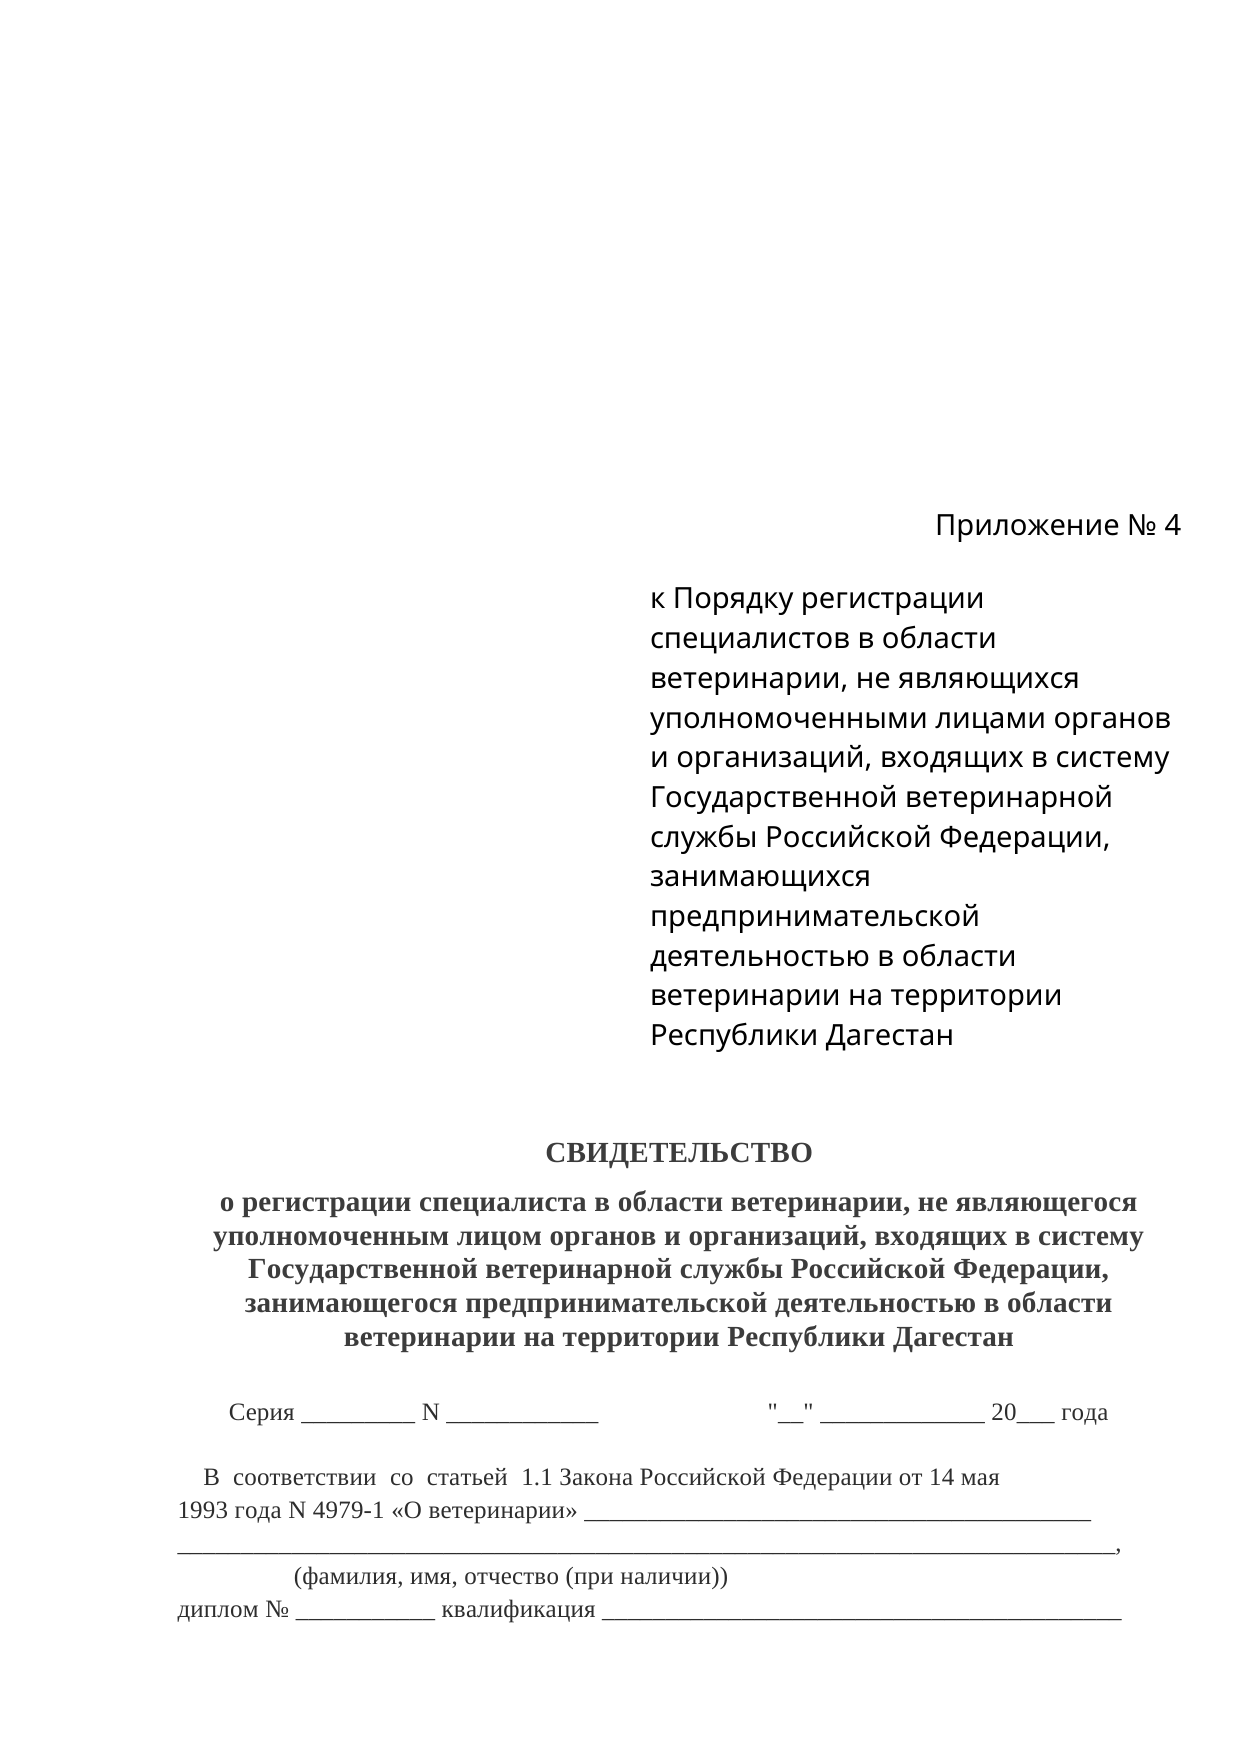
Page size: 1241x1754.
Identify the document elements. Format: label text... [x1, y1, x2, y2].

text о регистрации специалиста в области ветеринарии, не являющегося уполномоченным лицом органов и организаций, входящих в систему Государственной ветеринарной службы Российской Федерации, занимающегося предпринимательской деятельностью в области ветеринарии на территории Республики Дагестан [177, 1184, 1181, 1352]
text диплом № ___________ квалификация _________________________________________ [177, 1590, 1181, 1622]
text к Порядку регистрации специалистов в области ветеринарии, не являющихся уполномоченными лицами органов и организаций, входящих в систему Государственной ветеринарной службы Российской Федерации, занимающихся предпринимательской деятельностью в области ветеринарии на территории Республики Дагестан [650, 578, 1181, 1054]
text Серия _________ N ____________ "__" _____________ 20___ года [177, 1360, 1181, 1426]
text СВИДЕТЕЛЬСТВО [177, 1135, 1181, 1169]
text (фамилия, имя, отчество (при наличии)) [177, 1557, 1181, 1590]
text 1993 года N 4979-1 «О ветеринарии» ________________________________________ [177, 1491, 1181, 1524]
text В соответствии со статьей 1.1 Закона Российской Федерации от 14 мая [177, 1426, 1181, 1491]
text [177, 1524, 1181, 1557]
text Приложение № 4 [650, 504, 1181, 544]
